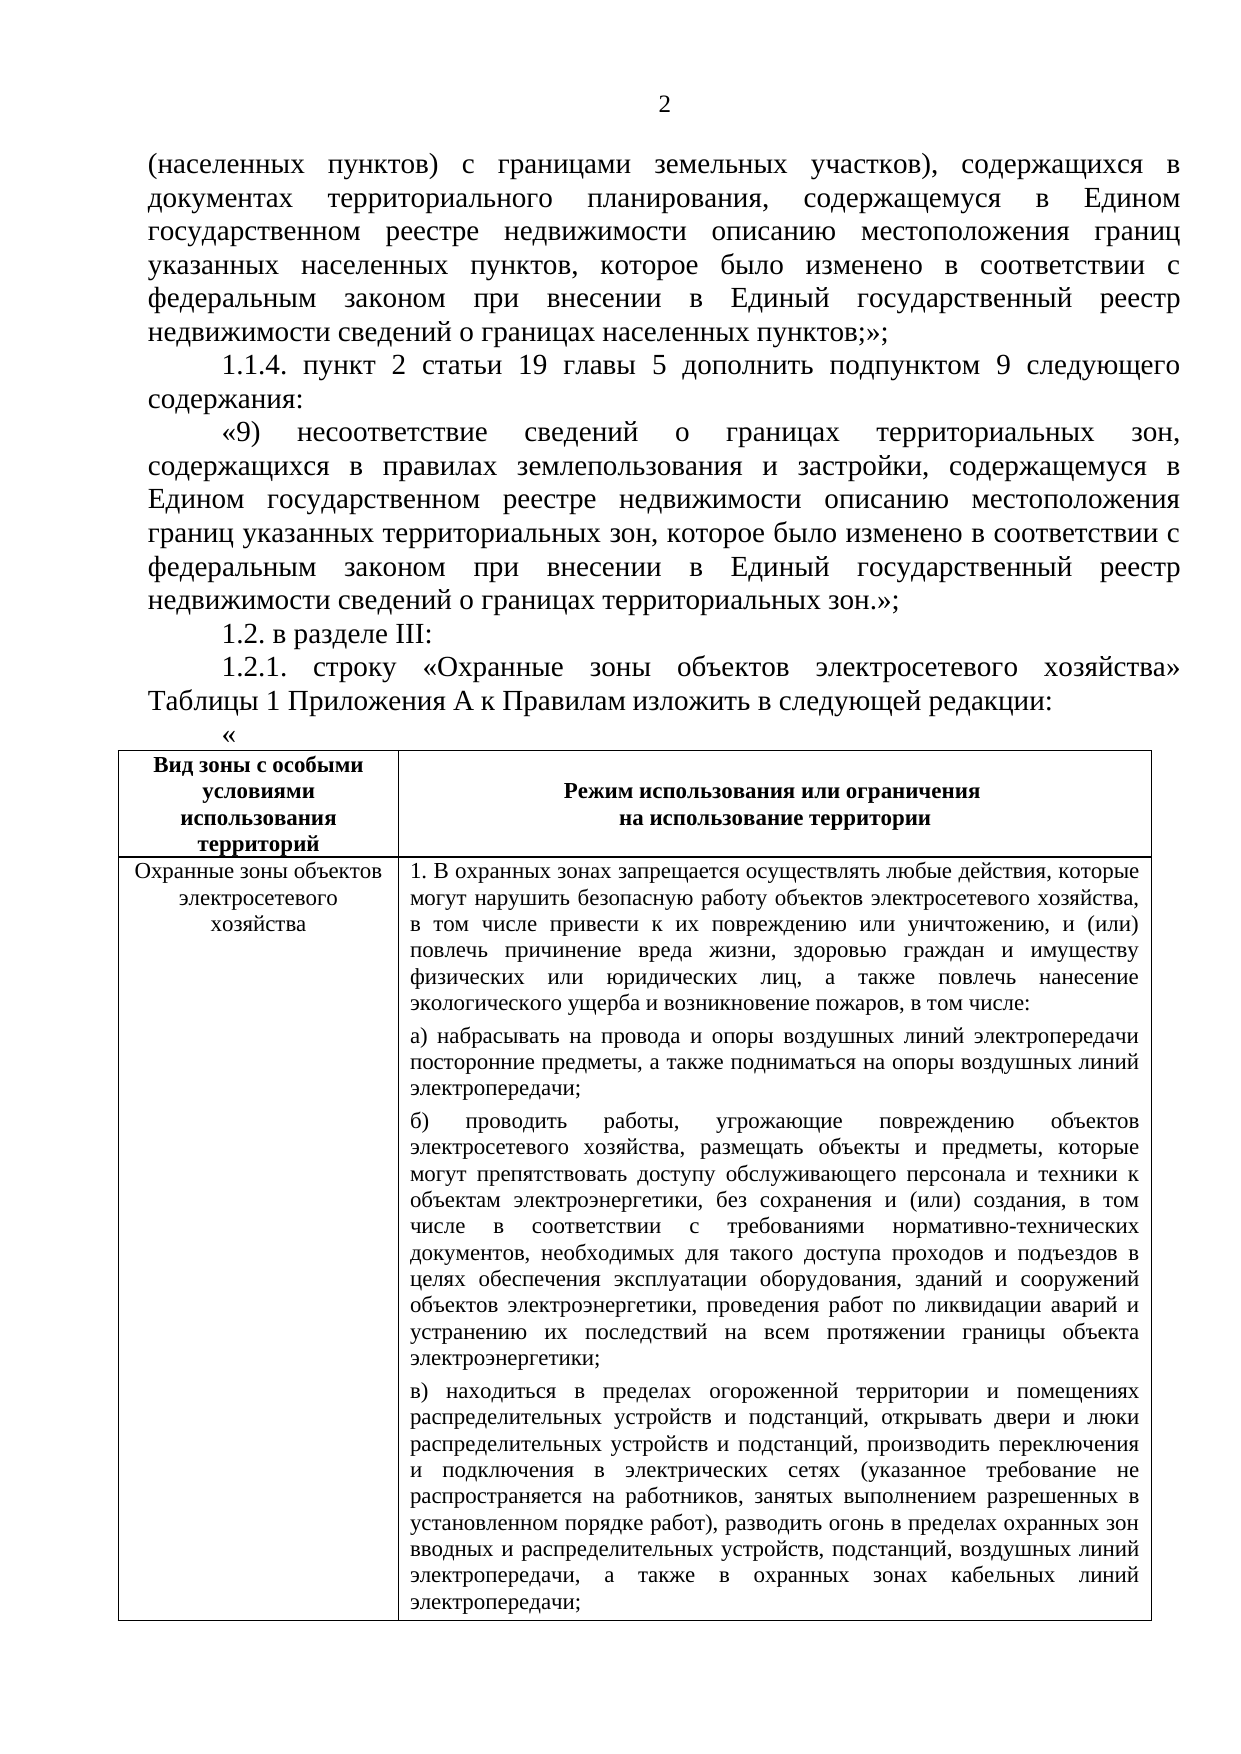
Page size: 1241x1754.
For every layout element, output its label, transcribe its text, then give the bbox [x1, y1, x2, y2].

text «9) несоответствие сведений о границах территориальных зон, содержащихся в правилах землепользования и застройки, содержащемуся в Едином государственном реестре недвижимости описанию местоположения границ указанных территориальных зон, которое было изменено в соответствии с федеральным законом при внесении в Единый государственный реестр недвижимости сведений о границах территориальных зон.»; [148, 414, 1181, 616]
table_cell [119, 858, 398, 1620]
text 1.2. в разделе III: [148, 616, 1181, 649]
table_header Вид зоны с особыми условиями использования территорий [119, 751, 398, 856]
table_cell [399, 858, 1151, 1620]
text 1.1.4. пункт 2 статьи 19 главы 5 дополнить подпунктом 9 следующего содержания: [148, 347, 1181, 414]
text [148, 146, 1181, 347]
table_header Режим использования или ограничения на использование территории [399, 751, 1151, 856]
text « [148, 716, 1181, 750]
text 1.2.1. строку «Охранные зоны объектов электросетевого хозяйства» Таблицы 1 Приложения А к Правилам изложить в следующей редакции: [148, 649, 1181, 716]
